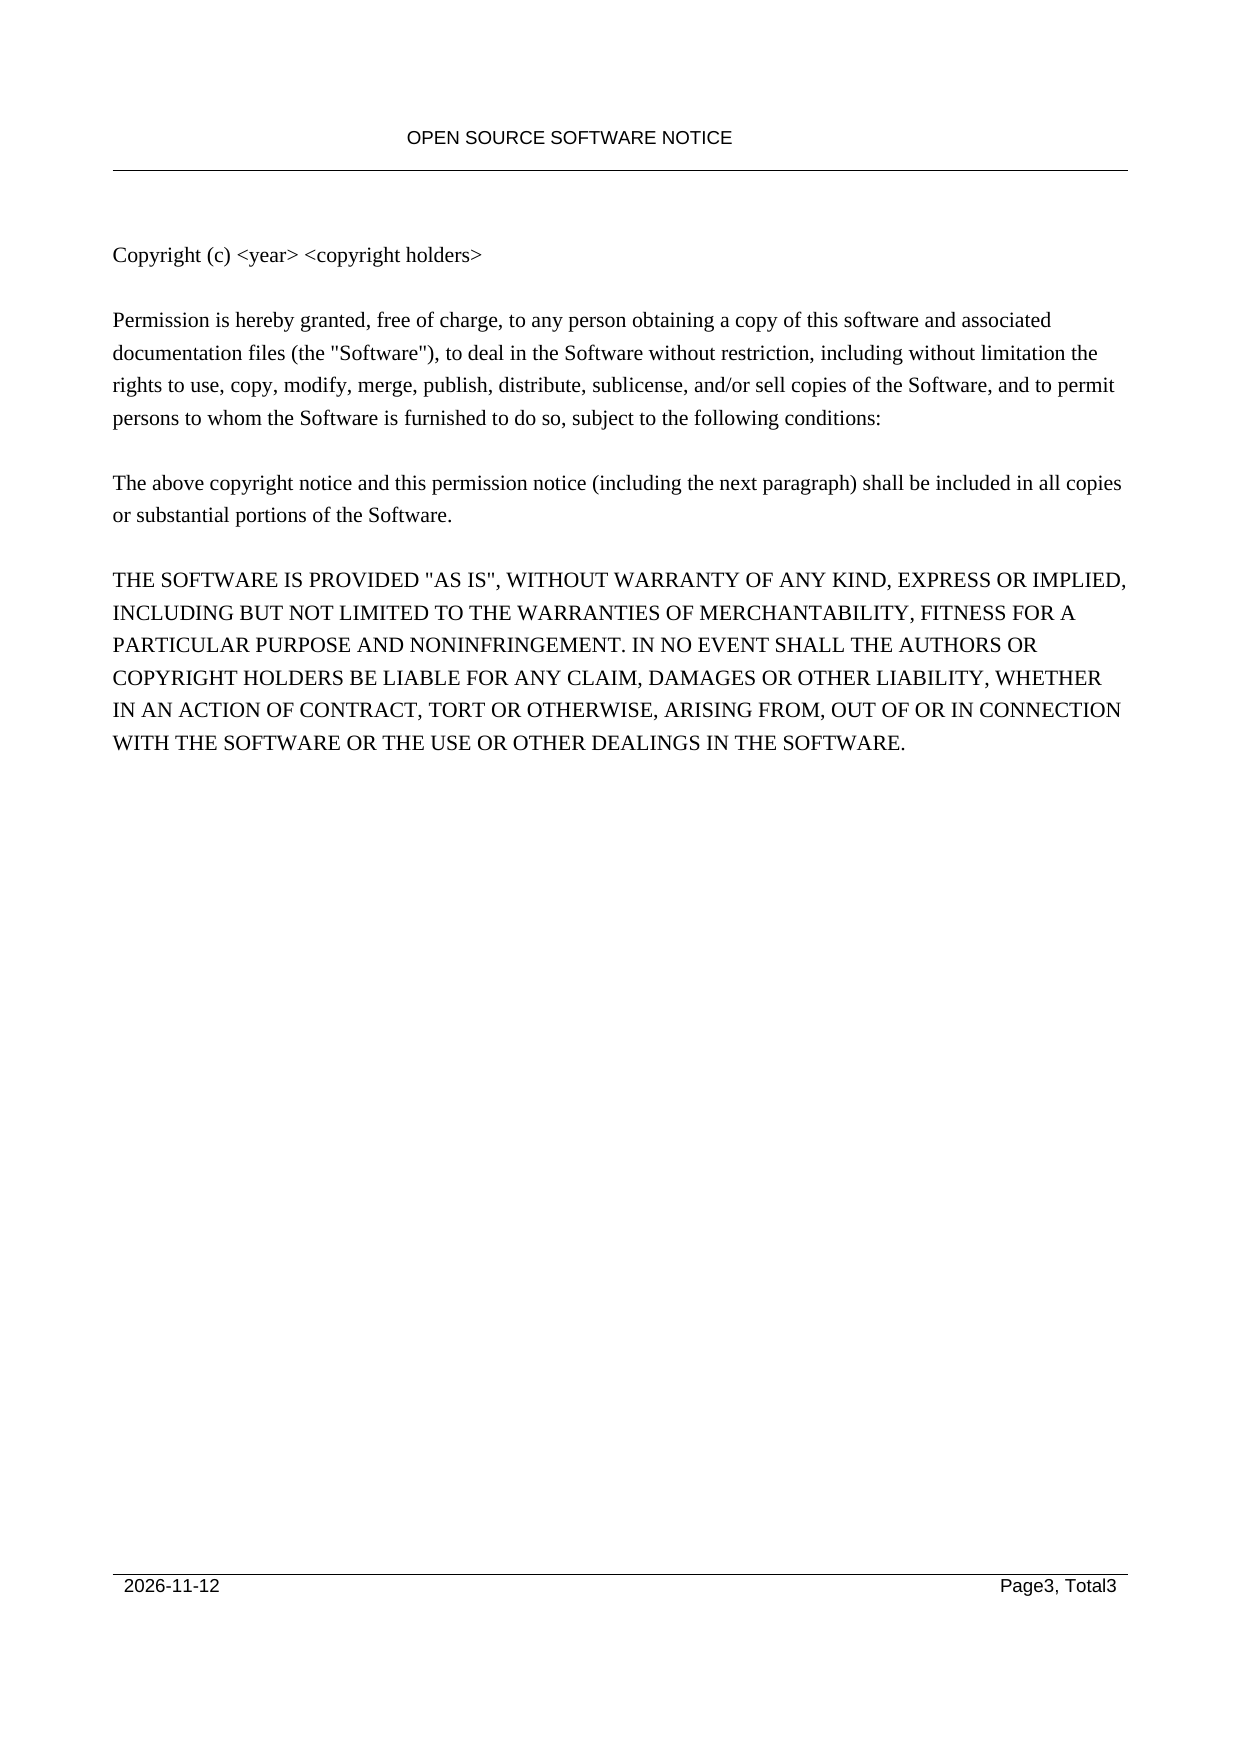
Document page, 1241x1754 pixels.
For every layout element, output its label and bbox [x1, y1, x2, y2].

text [112, 206, 1128, 759]
